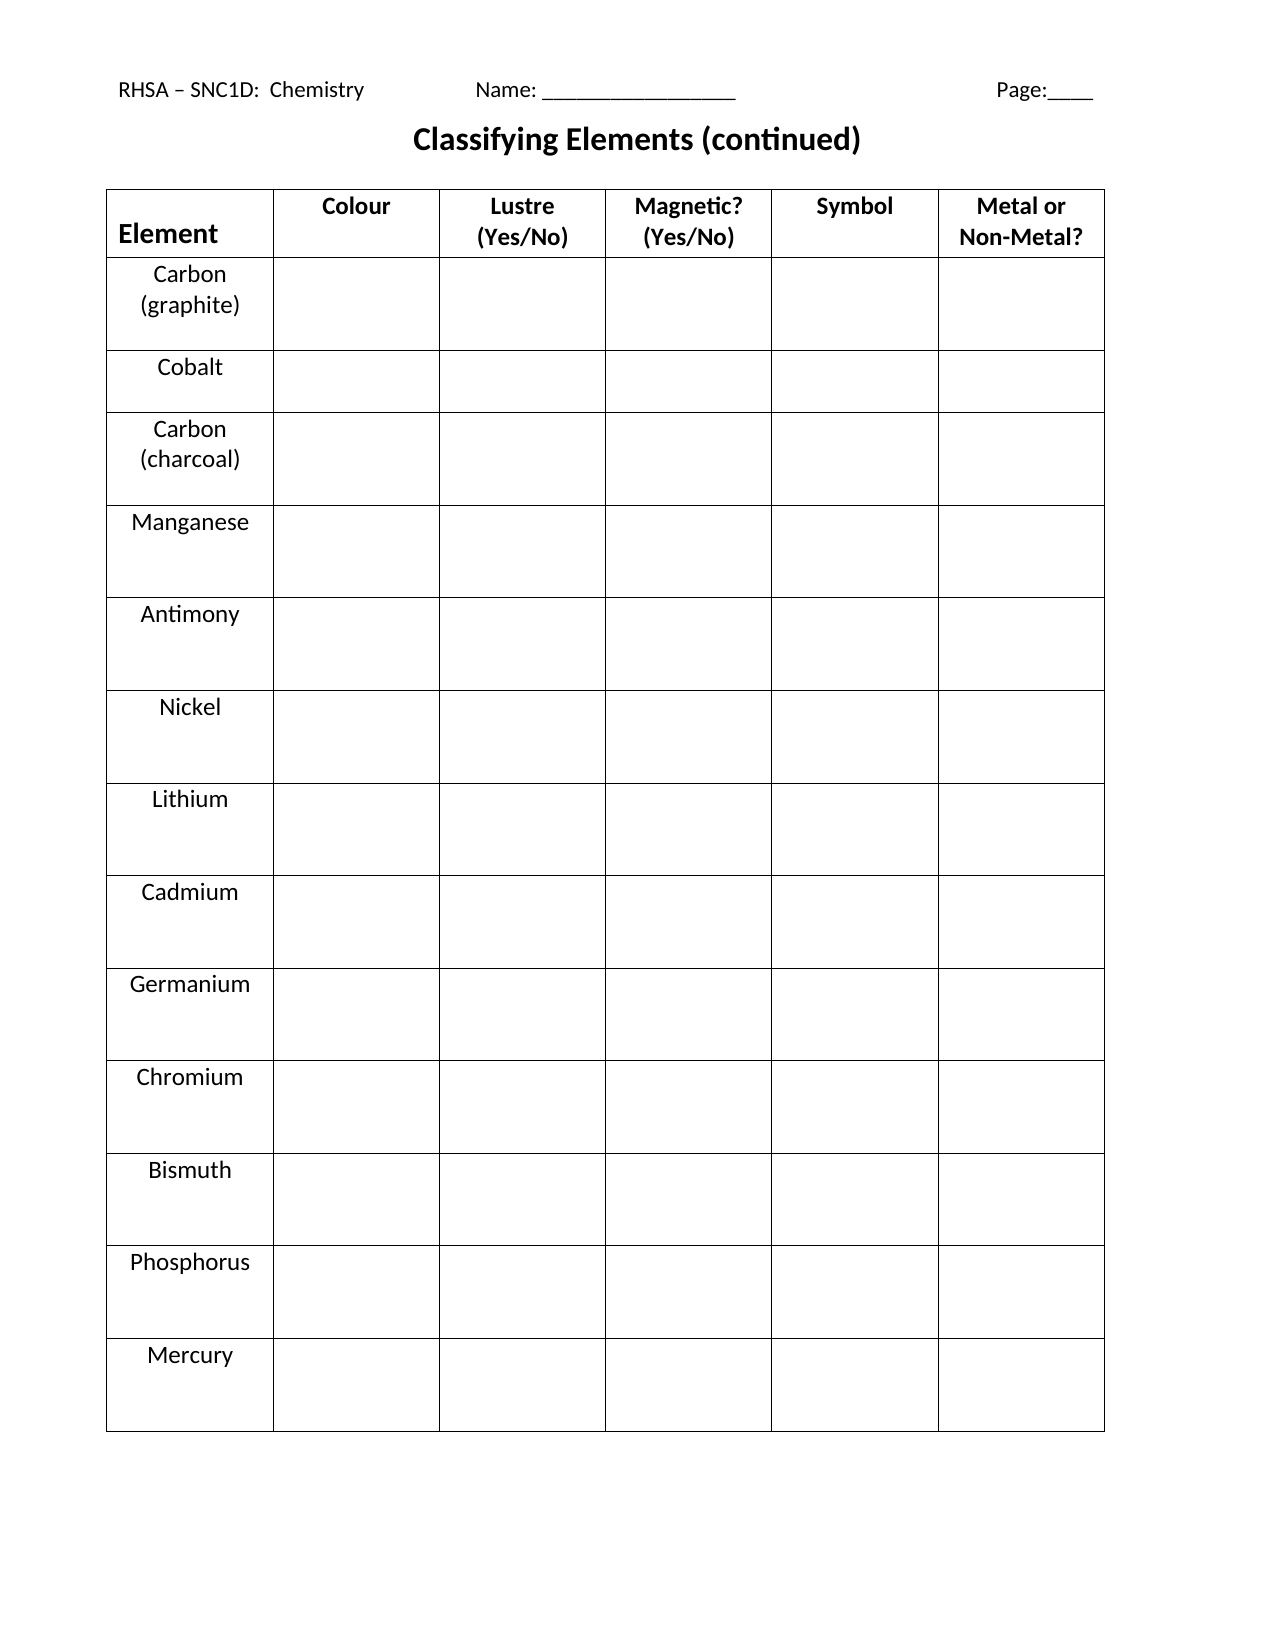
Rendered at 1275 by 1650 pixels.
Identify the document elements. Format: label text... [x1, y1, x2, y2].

table_cell [939, 1246, 1104, 1338]
table_cell Lithium [107, 784, 273, 875]
table_header Metal or Non-Metal? [939, 190, 1104, 257]
table_header Magnetic? (Yes/No) [606, 190, 771, 257]
table_cell [939, 413, 1104, 504]
table_cell [274, 784, 439, 875]
table_header Symbol [772, 190, 938, 257]
table_header Colour [274, 190, 439, 257]
table_cell [772, 351, 938, 412]
table_cell [939, 1061, 1104, 1153]
table_cell [939, 1339, 1104, 1431]
table_cell Carbon (graphite) [107, 258, 273, 350]
table_cell [606, 969, 771, 1060]
table_cell [772, 598, 938, 690]
table_cell [440, 784, 605, 875]
table_cell [772, 691, 938, 782]
table_cell [606, 1246, 771, 1338]
table_cell [274, 351, 439, 412]
table_cell Manganese [107, 506, 273, 597]
table_cell Phosphorus [107, 1246, 273, 1338]
table_cell [274, 1154, 439, 1245]
table_cell [606, 784, 771, 875]
table_cell [440, 506, 605, 597]
table_cell [440, 351, 605, 412]
table_cell [772, 506, 938, 597]
table_cell [274, 876, 439, 968]
table_cell [440, 598, 605, 690]
table_cell [606, 1339, 771, 1431]
table_cell [274, 1246, 439, 1338]
table_cell [440, 1246, 605, 1338]
table_cell [939, 506, 1104, 597]
table_cell [274, 969, 439, 1060]
table_cell [939, 1154, 1104, 1245]
table_cell [606, 413, 771, 504]
table_cell [274, 691, 439, 782]
table_cell [440, 969, 605, 1060]
table_cell [606, 598, 771, 690]
table_cell [772, 876, 938, 968]
table_cell [606, 1154, 771, 1245]
table_cell [274, 506, 439, 597]
table_cell Bismuth [107, 1154, 273, 1245]
table_cell [772, 969, 938, 1060]
table_cell [440, 691, 605, 782]
table_cell [939, 598, 1104, 690]
table_cell [440, 1339, 605, 1431]
table_header Lustre (Yes/No) [440, 190, 605, 257]
table_cell [440, 258, 605, 350]
table_cell [939, 691, 1104, 782]
table_cell [606, 351, 771, 412]
table_cell Mercury [107, 1339, 273, 1431]
table_cell [606, 1061, 771, 1153]
table_cell [772, 1061, 938, 1153]
table_cell Cobalt [107, 351, 273, 412]
table_header Element [107, 190, 273, 257]
table_cell [606, 506, 771, 597]
table_cell Germanium [107, 969, 273, 1060]
table_cell Chromium [107, 1061, 273, 1153]
table_cell [939, 876, 1104, 968]
table_cell [772, 258, 938, 350]
subtitle Classifying Elements (continued) [118, 118, 1157, 159]
table_cell [440, 413, 605, 504]
table_cell [606, 876, 771, 968]
table_cell [274, 258, 439, 350]
table_cell [274, 598, 439, 690]
table_cell [440, 1154, 605, 1245]
table_cell [772, 784, 938, 875]
table_cell [440, 1061, 605, 1153]
table_cell [939, 351, 1104, 412]
table_cell [772, 1154, 938, 1245]
table_cell [274, 413, 439, 504]
table_cell [772, 1339, 938, 1431]
table_cell [772, 413, 938, 504]
table_cell [939, 258, 1104, 350]
table_cell [274, 1061, 439, 1153]
table_cell [772, 1246, 938, 1338]
table_cell Carbon (charcoal) [107, 413, 273, 504]
table_cell [606, 691, 771, 782]
table_cell [440, 876, 605, 968]
table_cell [606, 258, 771, 350]
table_cell Cadmium [107, 876, 273, 968]
table_cell Nickel [107, 691, 273, 782]
table_cell [274, 1339, 439, 1431]
table_cell Antimony [107, 598, 273, 690]
table_cell [939, 784, 1104, 875]
table_cell [939, 969, 1104, 1060]
